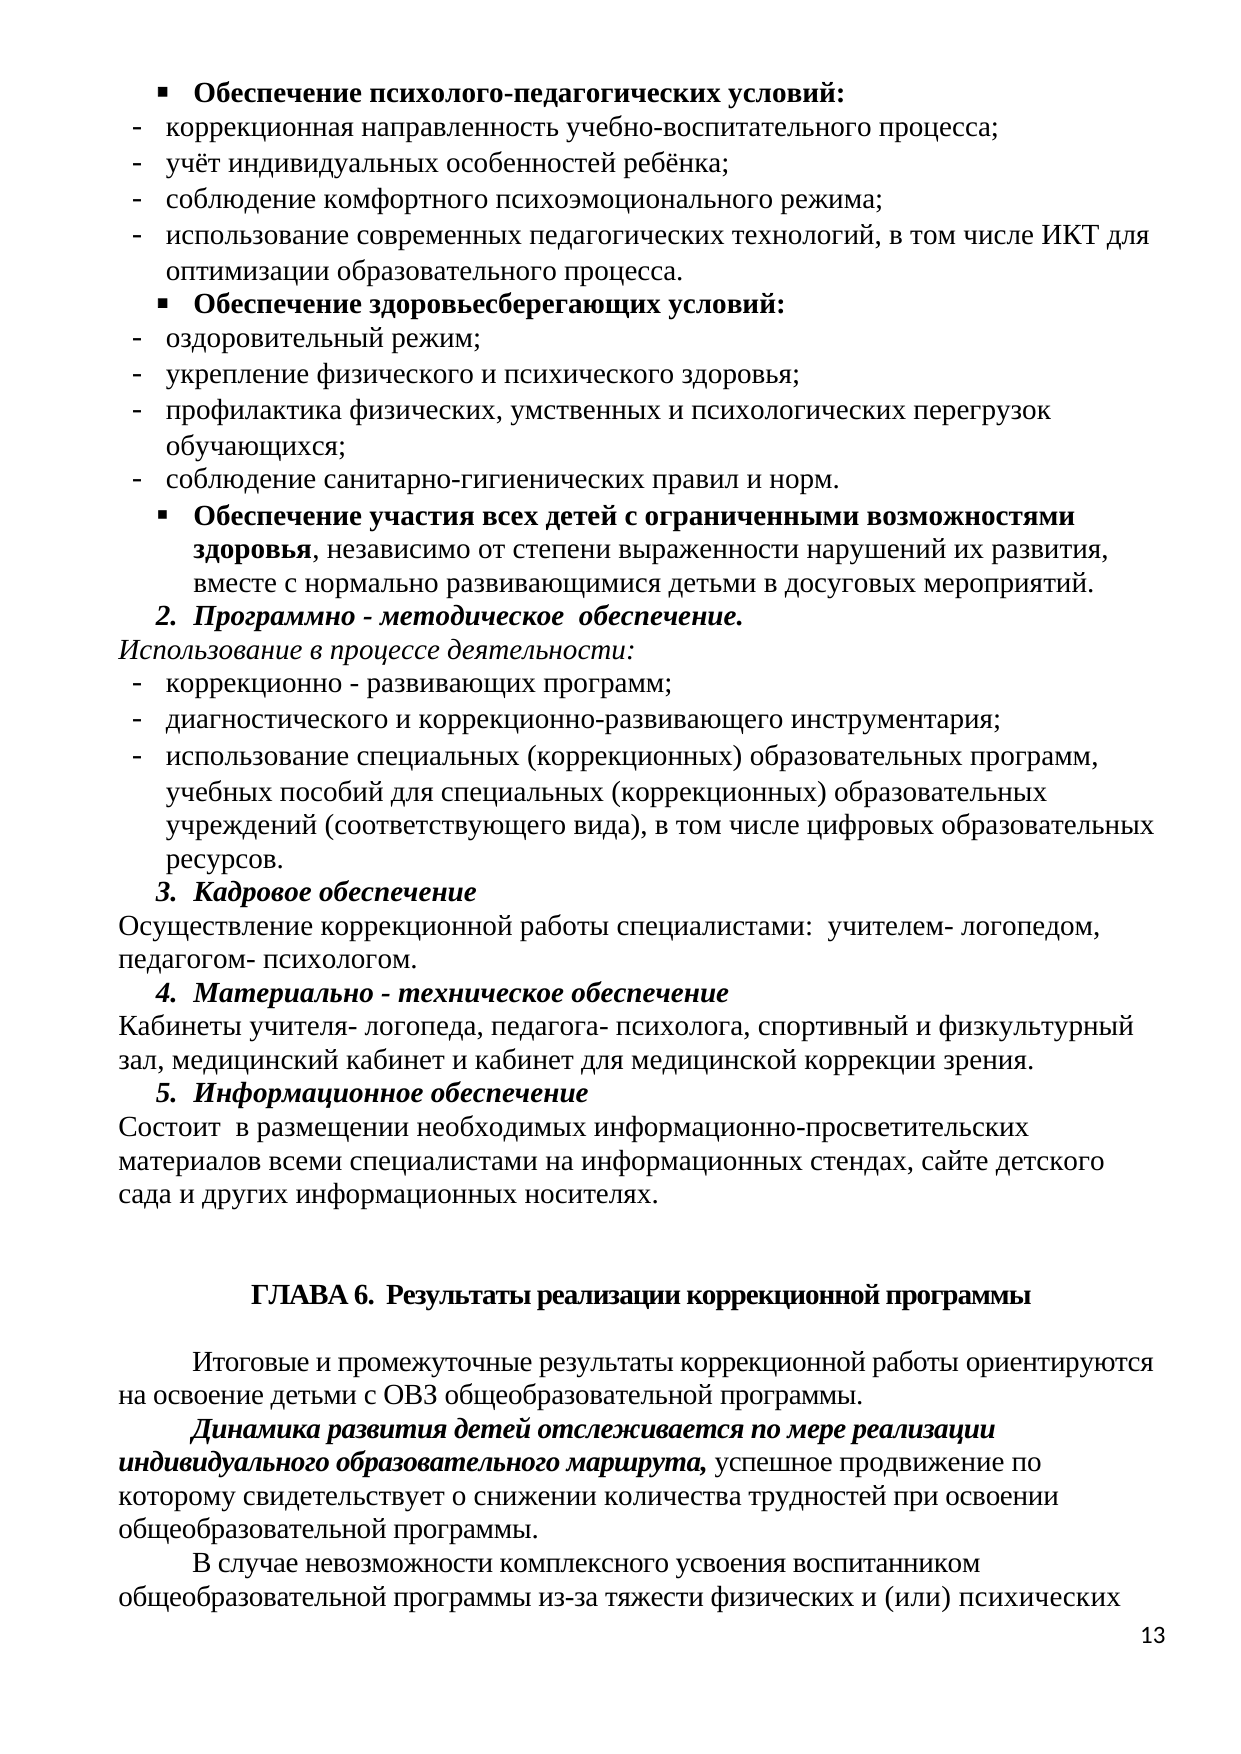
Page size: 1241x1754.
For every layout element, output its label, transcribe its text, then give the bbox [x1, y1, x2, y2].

list Материально - техническое обеспечение [156, 975, 1165, 1008]
text Осуществление коррекционной работы специалистами: учителем- логопедом, педагогом- психологом. [118, 908, 1165, 975]
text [118, 1545, 1165, 1612]
list Информационное обеспечение [156, 1076, 1165, 1109]
text Итоговые и промежуточные результаты коррекционной работы ориентируются на освоение детьми с ОВЗ общеобразовательной программы. [118, 1344, 1165, 1411]
text Кабинеты учителя- логопеда, педагога- психолога, спортивный и физкультурный зал, медицинский кабинет и кабинет для медицинской коррекции зрения. [118, 1008, 1165, 1076]
list соблюдение санитарно-гигиенических правил и норм. [128, 462, 1165, 498]
text Состоит в размещении необходимых информационно-просветительских материалов всеми специалистами на информационных стендах, сайте детского сада и других информационных носителях. [118, 1109, 1165, 1210]
list укрепление физического и психического здоровья; [128, 356, 1165, 392]
list Программно - методическое обеспечение. [156, 598, 1165, 632]
list Обеспечение участия всех детей с ограниченными возможностями здоровья, независимо от степени выраженности нарушений их развития, вместе с нормально развивающимися детьми в досуговых мероприятий. [156, 498, 1165, 598]
list Обеспечение психолого-педагогических условий: [156, 75, 1165, 109]
text ГЛАВА 6. Результаты реализации коррекционной программы [118, 1277, 1165, 1310]
list профилактика физических, умственных и психологических перегрузок обучающихся; [128, 392, 1165, 462]
list коррекционная направленность учебно-воспитательного процесса; [128, 109, 1165, 145]
list использование специальных (коррекционных) образовательных программ, учебных пособий для специальных (коррекционных) образовательных учреждений (соответствующего вида), в том числе цифровых образовательных ресурсов. [128, 738, 1165, 874]
text Использование в процессе деятельности: [118, 632, 1165, 666]
list диагностического и коррекционно-развивающего инструментария; [128, 702, 1165, 738]
list коррекционно - развивающих программ; [128, 666, 1165, 702]
list учёт индивидуальных особенностей ребёнка; [128, 145, 1165, 181]
list оздоровительный режим; [128, 320, 1165, 356]
list Обеспечение здоровьесберегающих условий: [156, 286, 1165, 320]
list соблюдение комфортного психоэмоционального режима; [128, 181, 1165, 217]
list Кадровое обеспечение [156, 874, 1165, 908]
text Динамика развития детей отслеживается по мере реализации индивидуального образовательного маршрута, успешное продвижение по которому свидетельствует о снижении количества трудностей при освоении общеобразовательной программы. [118, 1411, 1165, 1545]
list использование современных педагогических технологий, в том числе ИКТ для оптимизации образовательного процесса. [128, 217, 1165, 286]
